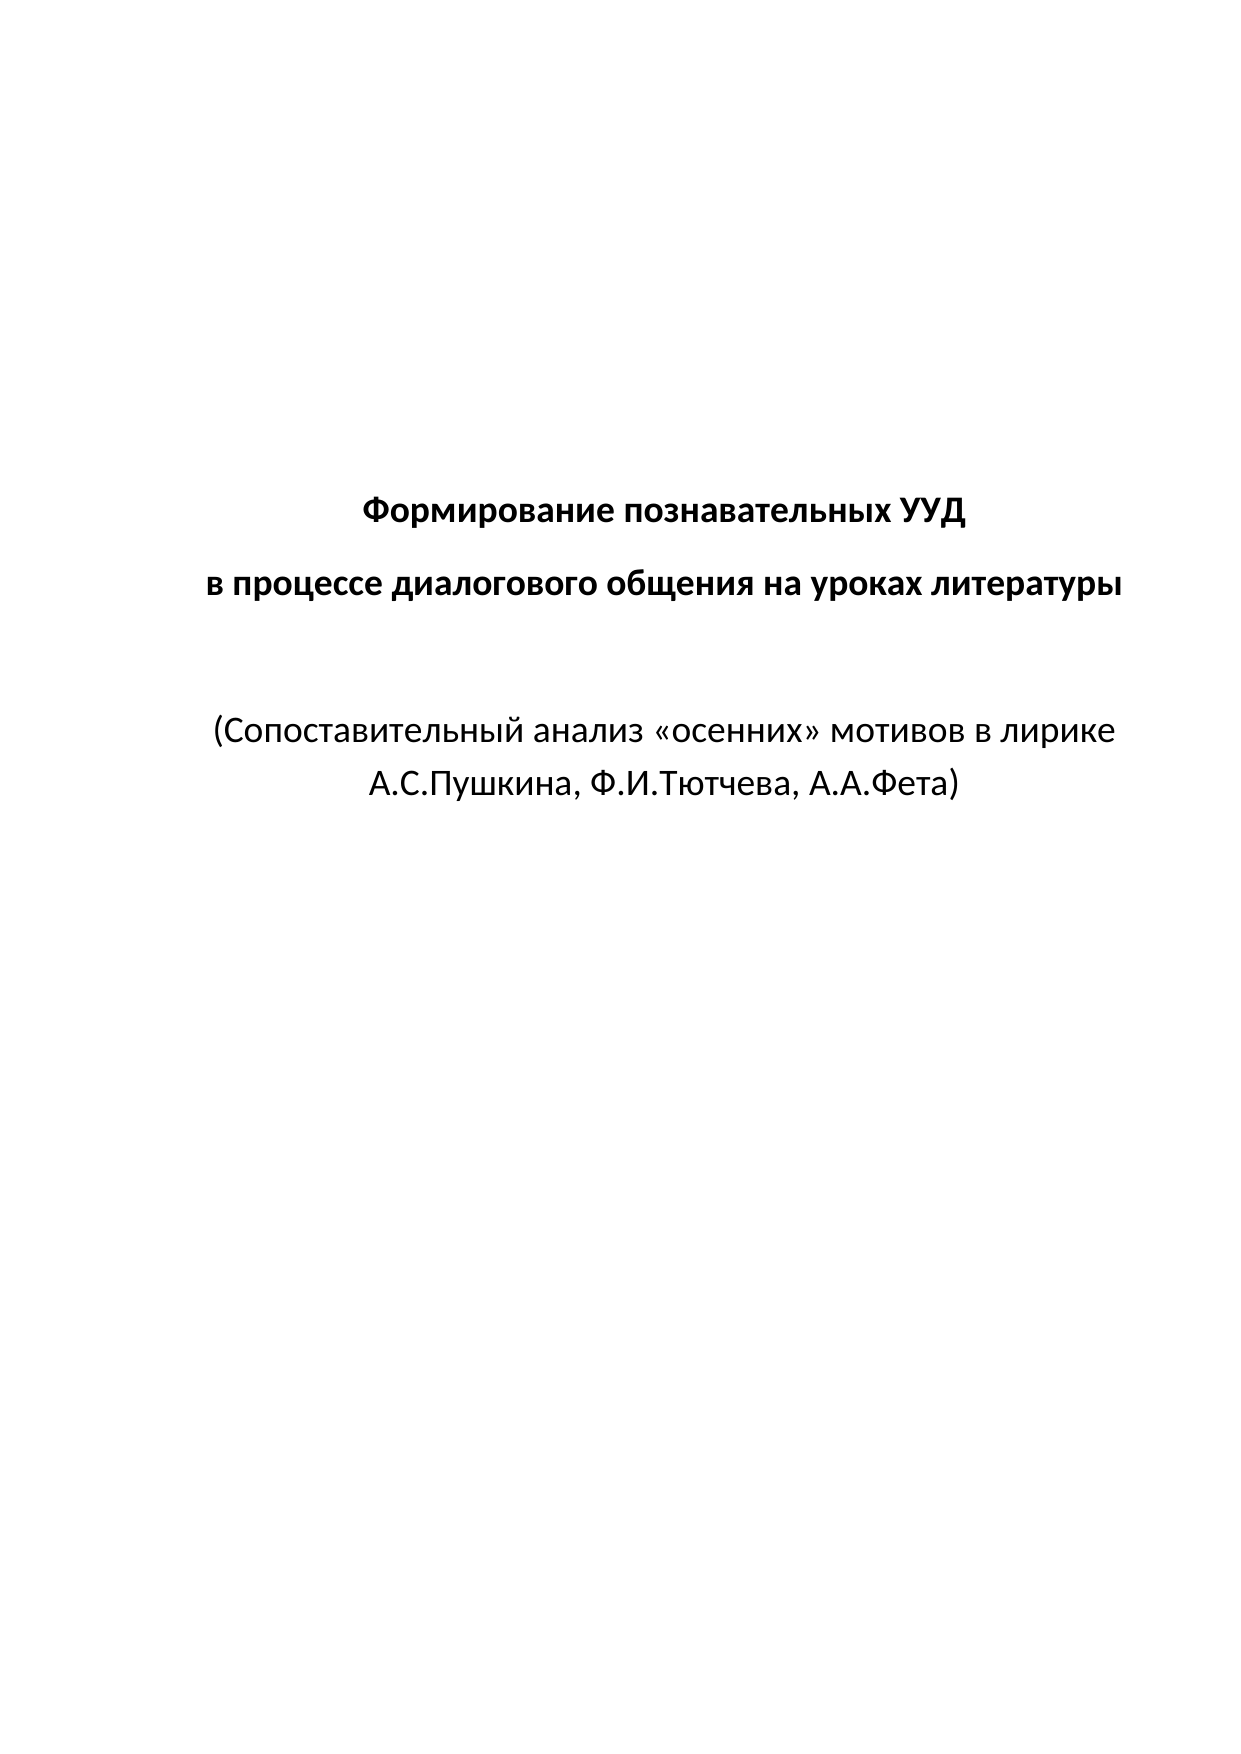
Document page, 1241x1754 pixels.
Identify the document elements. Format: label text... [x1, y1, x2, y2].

text в процессе диалогового общения на уроках литературы [177, 559, 1152, 605]
text (Сопоставительный анализ «осенних» мотивов в лирике А.С.Пушкина, Ф.И.Тютчева, А.А.Фета) [177, 706, 1152, 805]
text Формирование познавательных УУД [177, 486, 1152, 532]
